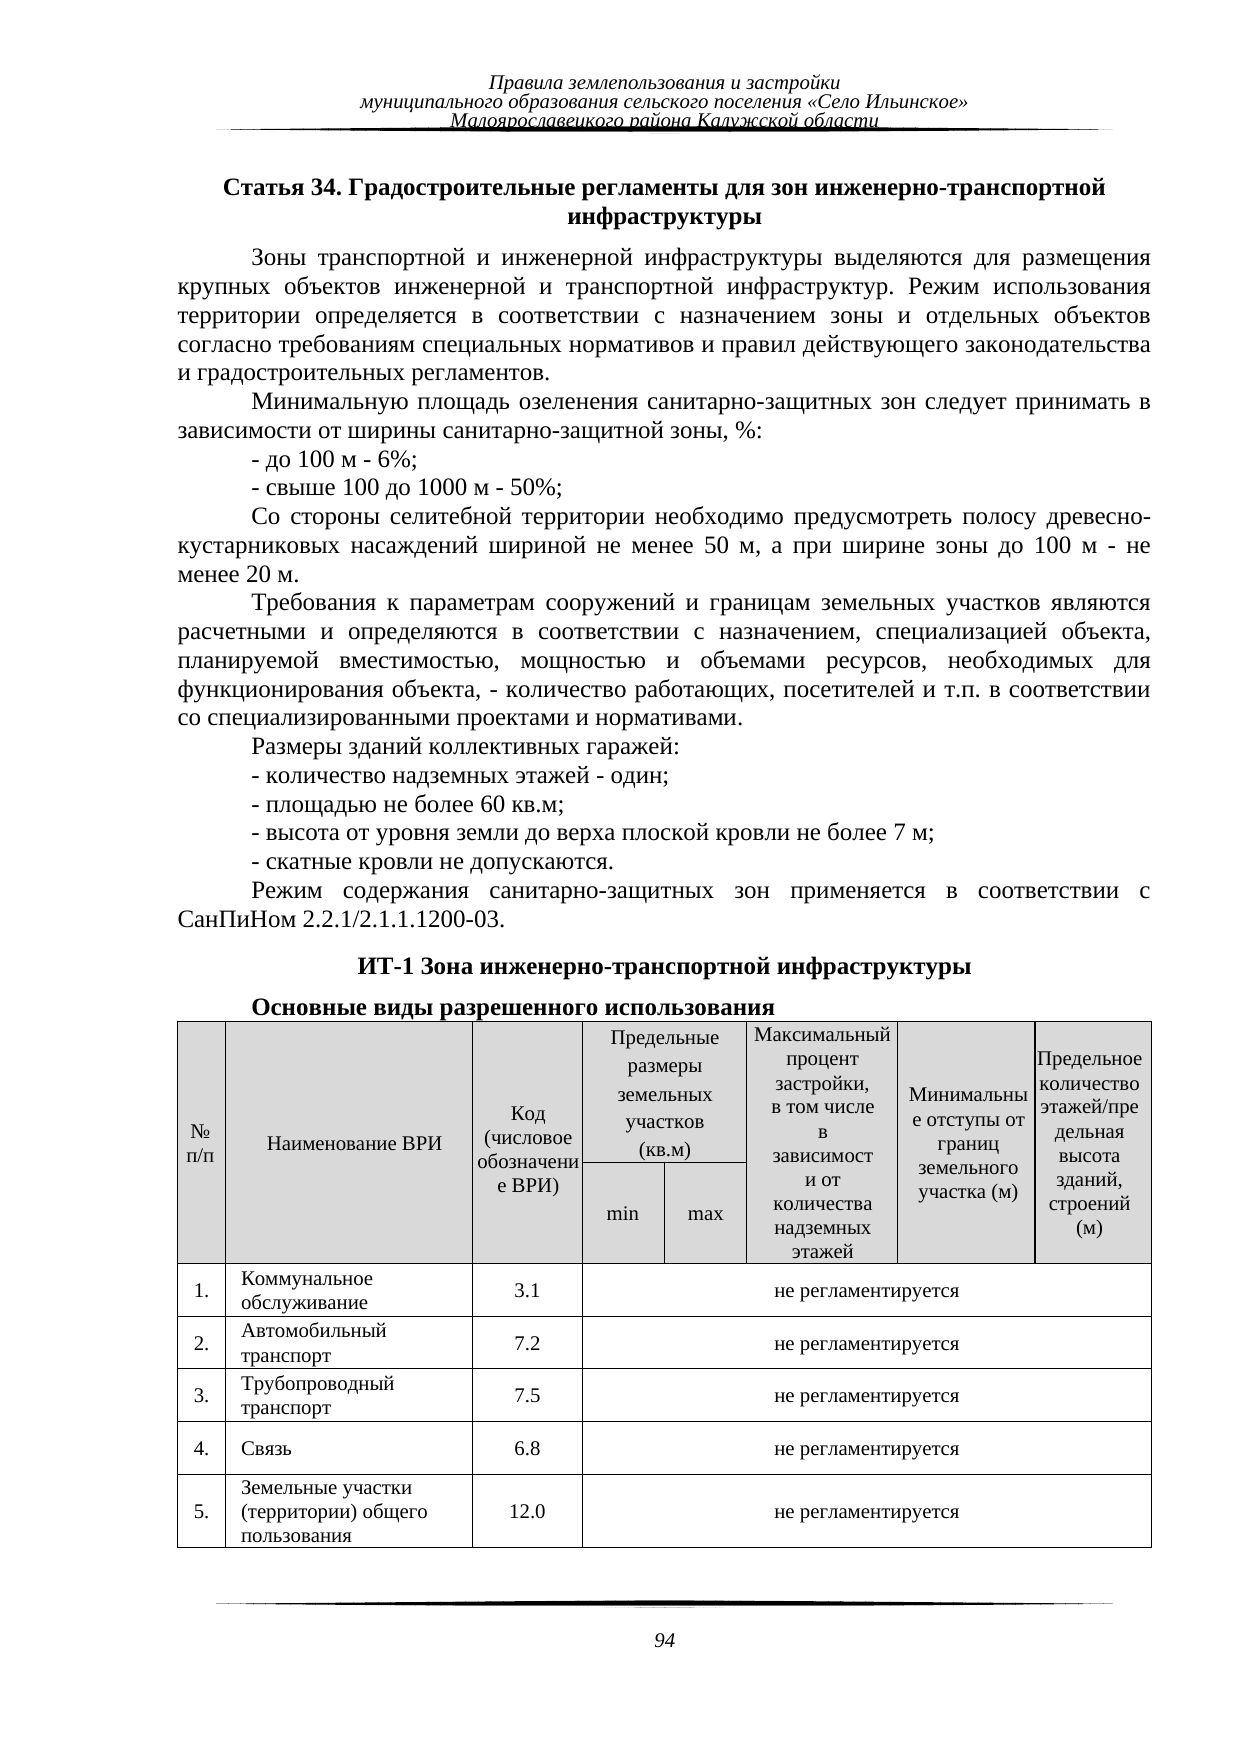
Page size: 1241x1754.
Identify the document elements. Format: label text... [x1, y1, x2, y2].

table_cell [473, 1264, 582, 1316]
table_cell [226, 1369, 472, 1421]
text - высота от уровня земли до верха плоской кровли не более 7 м; [177, 817, 1152, 846]
text Требования к параметрам сооружений и границам земельных участков являются расчетными и определяются в соответствии с назначением, специализацией объекта, планируемой вместимостью, мощностью и объемами ресурсов, необходимых для функционирования объекта, - количество работающих, посетителей и т.п. в соответствии со специализированными проектами и нормативами. [177, 587, 1152, 731]
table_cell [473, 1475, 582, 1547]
text Режим содержания санитарно-защитных зон применяется в соответствии с СанПиНом 2.2.1/2.1.1.1200-03. [177, 875, 1152, 932]
text Со стороны селитебной территории необходимо предусмотреть полосу древесно-кустарниковых насаждений шириной не менее 50 м, а при ширине зоны до 100 м - не менее 20 м. [177, 501, 1152, 587]
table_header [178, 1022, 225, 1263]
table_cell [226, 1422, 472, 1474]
text - свыше 100 до 1000 м - 50%; [177, 472, 1152, 501]
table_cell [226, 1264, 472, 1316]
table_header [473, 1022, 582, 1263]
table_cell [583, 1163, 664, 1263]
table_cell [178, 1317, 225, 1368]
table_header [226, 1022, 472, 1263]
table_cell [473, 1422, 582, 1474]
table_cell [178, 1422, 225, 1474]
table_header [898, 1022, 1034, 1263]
text - количество надземных этажей - один; [177, 760, 1152, 789]
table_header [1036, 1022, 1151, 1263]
text - площадью не более 60 кв.м; [177, 789, 1152, 817]
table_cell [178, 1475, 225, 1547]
text - скатные кровли не допускаются. [177, 846, 1152, 875]
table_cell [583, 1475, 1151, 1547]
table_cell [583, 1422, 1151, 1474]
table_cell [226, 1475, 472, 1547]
subtitle Статья 34. Градостроительные регламенты для зон инженерно-транспортной инфраструктуры [177, 172, 1152, 230]
text ИТ-1 Зона инженерно-транспортной инфраструктуры [177, 951, 1152, 980]
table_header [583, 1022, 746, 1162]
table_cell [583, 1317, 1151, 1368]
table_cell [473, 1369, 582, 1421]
text Зоны транспортной и инженерной инфраструктуры выделяются для размещения крупных объектов инженерной и транспортной инфраструктур. Режим использования территории определяется в соответствии с назначением зоны и отдельных объектов согласно требованиям специальных нормативов и правил действующего законодательства и градостроительных регламентов. [177, 242, 1152, 386]
text - до 100 м - 6%; [177, 444, 1152, 472]
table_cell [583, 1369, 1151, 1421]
picture [215, 1600, 1113, 1608]
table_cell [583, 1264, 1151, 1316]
picture [215, 125, 1113, 134]
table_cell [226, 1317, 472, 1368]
text Минимальную площадь озеленения санитарно-защитных зон следует принимать в зависимости от ширины санитарно-защитной зоны, %: [177, 386, 1152, 444]
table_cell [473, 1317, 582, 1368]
text Размеры зданий коллективных гаражей: [177, 731, 1152, 760]
text Основные виды разрешенного использования [177, 992, 1152, 1021]
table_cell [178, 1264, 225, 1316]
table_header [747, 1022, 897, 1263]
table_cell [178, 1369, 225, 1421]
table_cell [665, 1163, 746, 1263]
